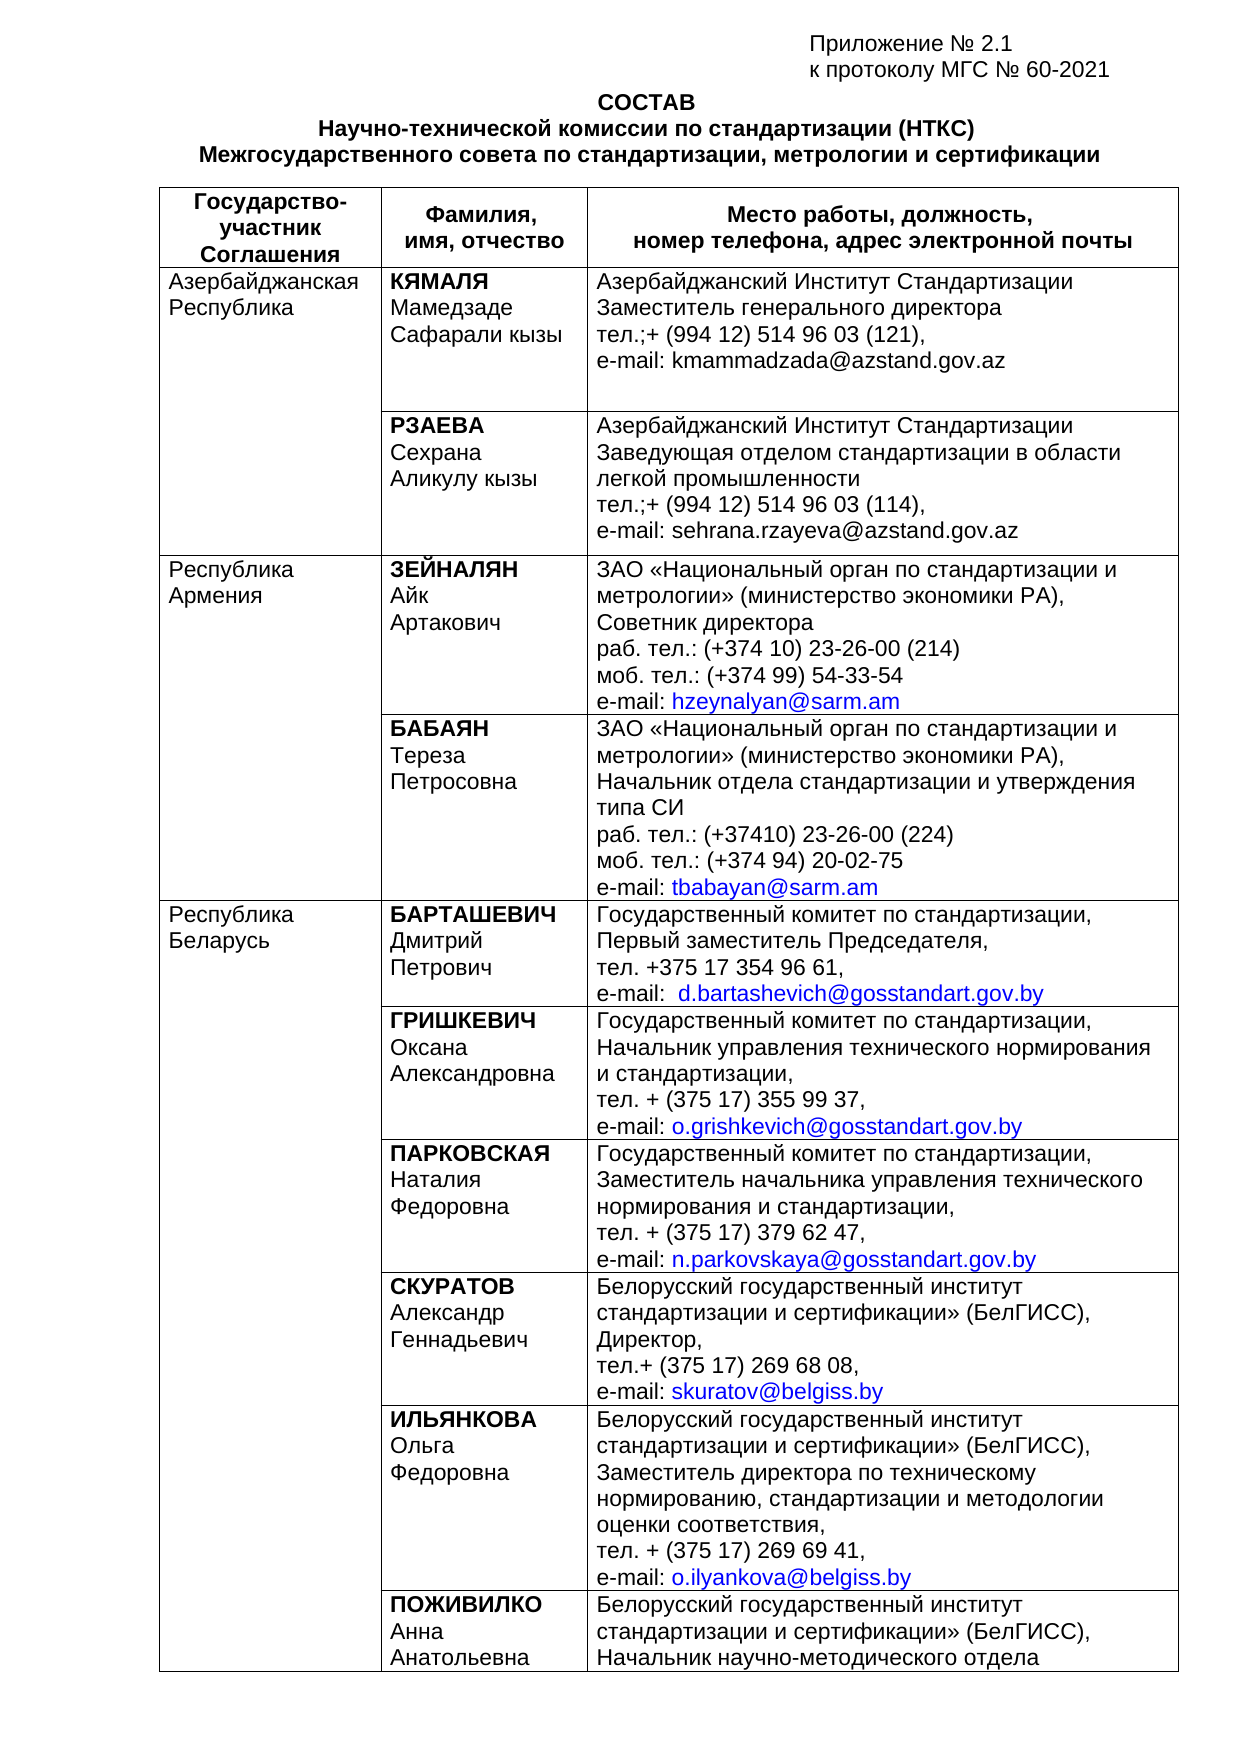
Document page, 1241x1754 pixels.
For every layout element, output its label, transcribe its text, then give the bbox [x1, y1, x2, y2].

table_cell РЗАЕВА Сехрана Аликулу кызы [382, 412, 587, 555]
table_cell Республика Беларусь [160, 901, 381, 1671]
table_cell Государственный комитет по стандартизации, Начальник управления технического нормирования и стандартизации, тел. + (375 17) 355 99 37, е-mail: o.grishkevich@gosstandart.gov.by [588, 1007, 1178, 1139]
table_cell Республика Армения [160, 556, 381, 900]
table_cell Азербайджанская Республика [160, 268, 381, 555]
title СОСТАВ Научно-технической комиссии по стандартизации (НТКС) Межгосударственного совета по стандартизации, метрологии и сертификации [148, 89, 1152, 168]
table_cell ИЛЬЯНКОВА Ольга Федоровна [382, 1406, 587, 1590]
table_cell Государственный комитет по стандартизации, Заместитель начальника управления технического нормирования и стандартизации, тел. + (375 17) 379 62 47, е-mail: n.parkovskaya@gosstandart.gov.by [588, 1140, 1178, 1272]
table_cell Азербайджанский Институт Стандартизации Заместитель генерального директора тел.;+ (994 12) 514 96 03 (121), e-mail: kmammadzada@azstand.gov.az [588, 268, 1178, 411]
table_cell Белорусский государственный институт стандартизации и сертификации» (БелГИСС), Директор, тел.+ (375 17) 269 68 08, e-mail: skuratov@belgiss.by [588, 1273, 1178, 1405]
table_cell КЯМАЛЯ Мамедзаде Сафарали кызы [382, 268, 587, 411]
table_header Фамилия, имя, отчество [382, 188, 587, 267]
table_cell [588, 1591, 1178, 1671]
table_cell Азербайджанский Институт Стандартизации Заведующая отделом стандартизации в области легкой промышленности тел.;+ (994 12) 514 96 03 (114), e-mail: sehrana.rzayeva@azstand.gov.az [588, 412, 1178, 555]
table_cell ПОЖИВИЛКО Анна Анатольевна [382, 1591, 587, 1671]
table_cell Белорусский государственный институт стандартизации и сертификации» (БелГИСС), Заместитель директора по техническому нормированию, стандартизации и методологии оценки соответствия, тел. + (375 17) 269 69 41, e-mail: o.ilyankova@belgiss.by [588, 1406, 1178, 1590]
table_cell ЗАО «Национальный орган по стандартизации и метрологии» (министерство экономики РА), Советник директора раб. тел.: (+374 10) 23-26-00 (214) моб. тел.: (+374 99) 54-33-54 е-mail: hzeynalyan@sarm.am [588, 556, 1178, 714]
table_cell БАРТАШЕВИЧ Дмитрий Петрович [382, 901, 587, 1006]
table_cell ЗАО «Национальный орган по стандартизации и метрологии» (министерство экономики РА), Начальник отдела стандартизации и утверждения типа СИ раб. тел.: (+37410) 23-26-00 (224) моб. тел.: (+374 94) 20-02-75 е-mail: tbabayan@sarm.am [588, 715, 1178, 900]
table_header Государство-участник Соглашения [160, 188, 381, 267]
table_header Место работы, должность, номер телефона, адрес электронной почты [588, 188, 1178, 267]
table_cell БАБАЯН Тереза Петросовна [382, 715, 587, 900]
table_cell ЗЕЙНАЛЯН Айк Артакович [382, 556, 587, 714]
table_cell Государственный комитет по стандартизации, Первый заместитель Председателя, тел. +375 17 354 96 61, е-mail: d.bartashevich@gosstandart.gov.by [588, 901, 1178, 1006]
table_cell Гришкевич Оксана Александровна [382, 1007, 587, 1139]
table_cell СКУРАТОВ Александр Геннадьевич [382, 1273, 587, 1405]
table_cell ПАРКОВСКАЯ Наталия Федоровна [382, 1140, 587, 1272]
